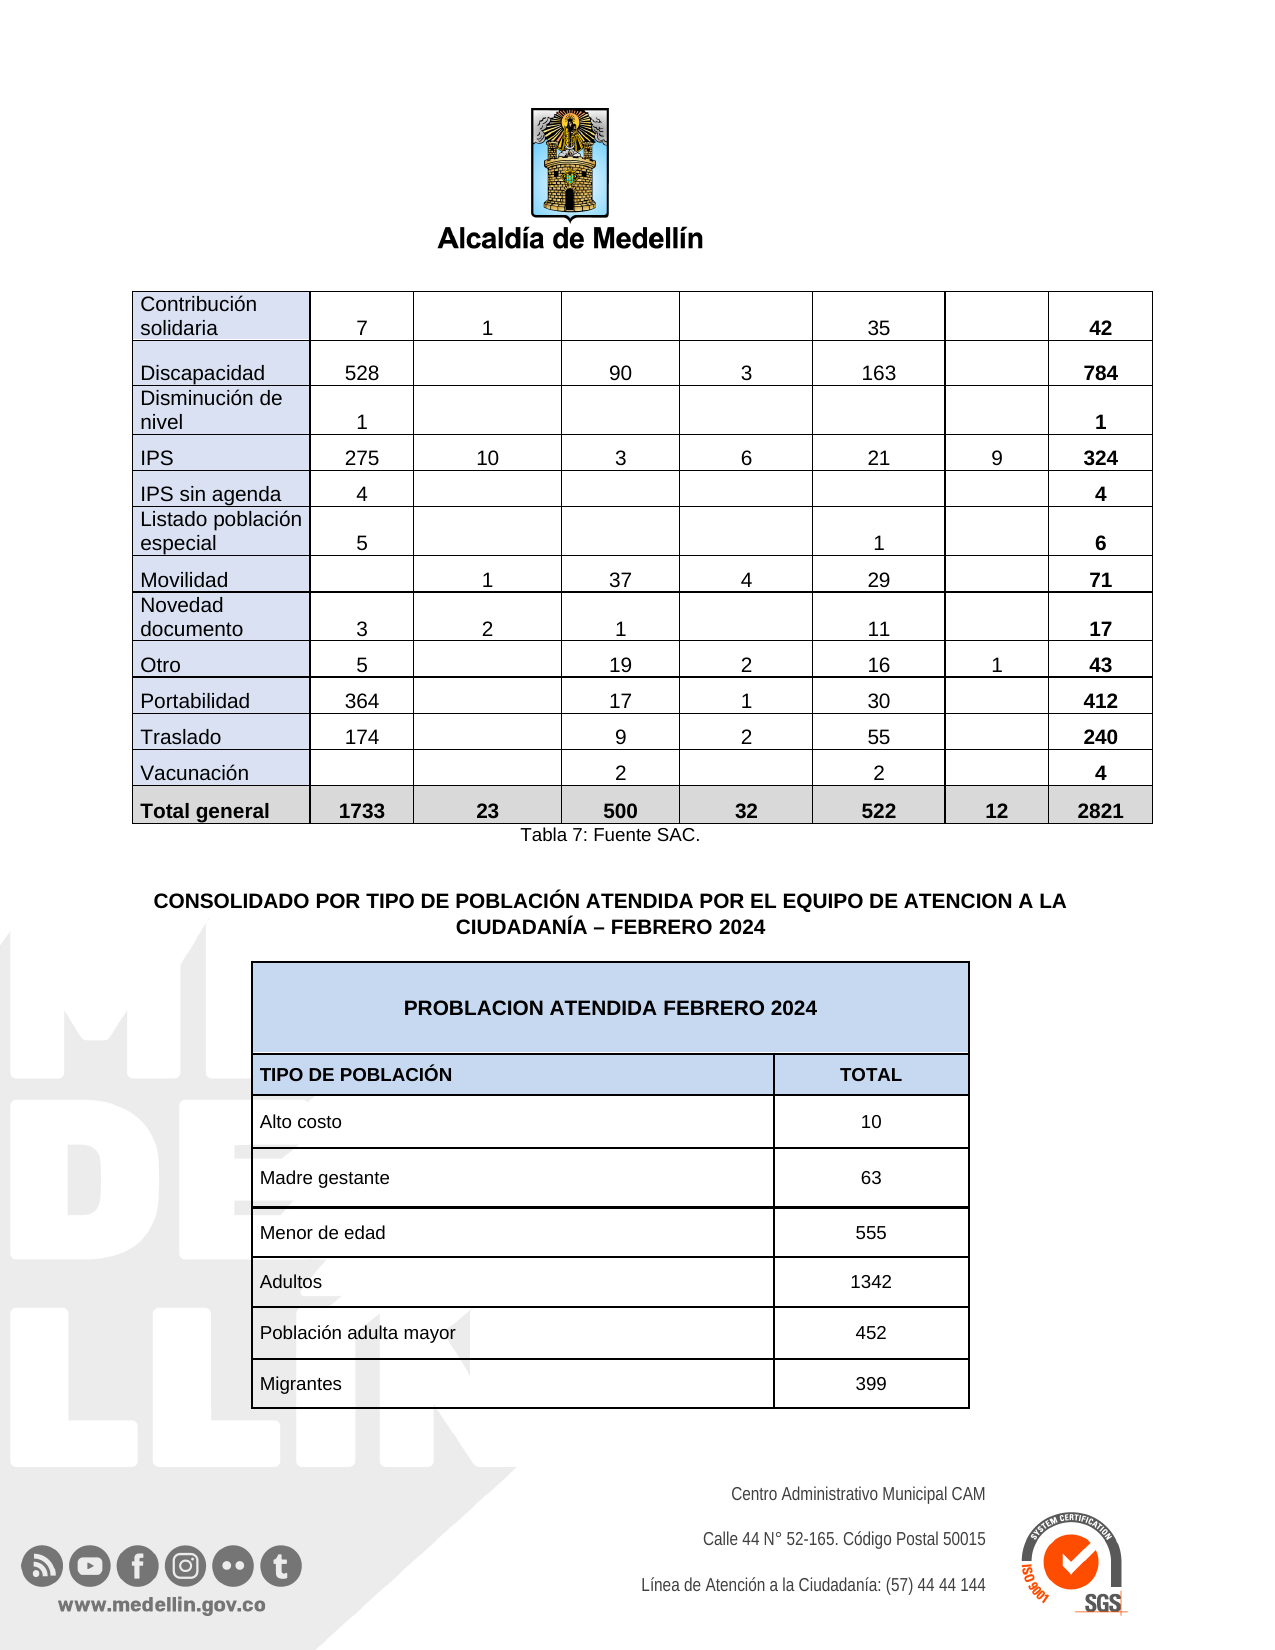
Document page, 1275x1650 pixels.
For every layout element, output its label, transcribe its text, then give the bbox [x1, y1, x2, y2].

table_cell IPS sin agenda [133, 471, 309, 506]
table_cell 163 [813, 341, 944, 385]
table_cell 9 [562, 714, 679, 749]
table_cell 32 [680, 786, 812, 823]
table_cell Otro [133, 641, 309, 676]
table_cell 2 [680, 714, 812, 749]
table_cell Población adulta mayor [253, 1308, 773, 1358]
table_cell Traslado [133, 714, 309, 749]
table_cell [680, 750, 812, 785]
table_cell 9 [946, 435, 1048, 470]
table_cell 4 [680, 556, 812, 591]
table_cell Contribución solidaria [133, 292, 309, 339]
table_cell Total general [133, 786, 309, 823]
table_cell 2 [562, 750, 679, 785]
table_cell IPS [133, 435, 309, 470]
table_cell [414, 678, 561, 713]
table_cell Movilidad [133, 556, 309, 591]
table_cell [562, 507, 679, 555]
table_cell [680, 386, 812, 434]
table_cell [946, 292, 1048, 339]
table_cell 1 [414, 292, 561, 339]
table_cell [414, 386, 561, 434]
table_cell [680, 292, 812, 339]
table_cell [680, 593, 812, 640]
table_cell 17 [1049, 593, 1152, 640]
table_cell 412 [1049, 678, 1152, 713]
table_cell 1 [946, 641, 1048, 676]
table_cell 3 [562, 435, 679, 470]
table_cell 43 [1049, 641, 1152, 676]
table_cell [946, 471, 1048, 506]
table_cell 10 [775, 1096, 968, 1147]
table_cell 3 [680, 341, 812, 385]
table_cell [946, 714, 1048, 749]
table_cell [946, 750, 1048, 785]
table_cell 784 [1049, 341, 1152, 385]
table_cell 2 [813, 750, 944, 785]
table_cell [311, 556, 413, 591]
table_cell [813, 471, 944, 506]
table_cell [562, 386, 679, 434]
table_cell Alto costo [253, 1096, 773, 1147]
table_cell TOTAL [775, 1055, 968, 1094]
table_cell 6 [1049, 507, 1152, 555]
table_cell Novedad documento [133, 593, 309, 640]
table_cell 1 [562, 593, 679, 640]
table_cell 21 [813, 435, 944, 470]
text CONSOLIDADO POR TIPO DE POBLACIÓN ATENDIDA POR EL EQUIPO DE ATENCION A LA CIUDADANÍA – FEBRERO 2024 [133, 889, 1088, 939]
table_cell 364 [311, 678, 413, 713]
table_cell 19 [562, 641, 679, 676]
table_cell [414, 714, 561, 749]
table_cell 35 [813, 292, 944, 339]
table_cell 7 [311, 292, 413, 339]
table_cell [562, 471, 679, 506]
table_cell 555 [775, 1209, 968, 1256]
table_cell 12 [946, 786, 1048, 823]
table_cell 5 [311, 507, 413, 555]
table_cell 4 [1049, 471, 1152, 506]
table_cell [946, 341, 1048, 385]
table_cell 528 [311, 341, 413, 385]
table_cell 2 [680, 641, 812, 676]
table_cell [946, 507, 1048, 555]
table_cell 399 [775, 1360, 968, 1407]
table_cell 275 [311, 435, 413, 470]
table_cell 90 [562, 341, 679, 385]
table_cell 1 [813, 507, 944, 555]
table_cell [414, 641, 561, 676]
table_cell [311, 750, 413, 785]
table_cell 37 [562, 556, 679, 591]
table_cell Disminución de nivel [133, 386, 309, 434]
table_cell 4 [1049, 750, 1152, 785]
picture [0, 0, 1217, 1650]
table_cell [946, 386, 1048, 434]
table_cell 452 [775, 1308, 968, 1358]
table_cell [946, 678, 1048, 713]
table_cell 240 [1049, 714, 1152, 749]
table_cell [946, 556, 1048, 591]
text Tabla 7: Fuente SAC. [133, 824, 1088, 846]
table_cell 5 [311, 641, 413, 676]
table_cell 522 [813, 786, 944, 823]
table_cell [414, 750, 561, 785]
table_cell Migrantes [253, 1360, 773, 1407]
table_cell 6 [680, 435, 812, 470]
table_cell 174 [311, 714, 413, 749]
table_cell TIPO DE POBLACIÓN [253, 1055, 773, 1094]
table_cell 3 [311, 593, 413, 640]
table_cell 324 [1049, 435, 1152, 470]
table_cell Menor de edad [253, 1209, 773, 1256]
table_cell 55 [813, 714, 944, 749]
table_cell Madre gestante [253, 1149, 773, 1206]
table_cell Vacunación [133, 750, 309, 785]
table_header PROBLACION ATENDIDA FEBRERO 2024 [253, 963, 968, 1052]
table_cell 11 [813, 593, 944, 640]
table_cell 16 [813, 641, 944, 676]
table_cell [414, 471, 561, 506]
table_cell 2821 [1049, 786, 1152, 823]
table_cell 1 [680, 678, 812, 713]
table_cell 10 [414, 435, 561, 470]
table_cell 1342 [775, 1258, 968, 1306]
table_cell 29 [813, 556, 944, 591]
table_cell 42 [1049, 292, 1152, 339]
table_cell 1733 [311, 786, 413, 823]
table_cell [414, 341, 561, 385]
table_cell Listado población especial [133, 507, 309, 555]
table_cell 17 [562, 678, 679, 713]
table_cell [680, 471, 812, 506]
table_cell 500 [562, 786, 679, 823]
table_cell 63 [775, 1149, 968, 1206]
table_cell [680, 507, 812, 555]
table_cell Adultos [253, 1258, 773, 1306]
table_cell Portabilidad [133, 678, 309, 713]
table_cell 2 [414, 593, 561, 640]
table_cell [946, 593, 1048, 640]
table_cell [562, 292, 679, 339]
table_cell 23 [414, 786, 561, 823]
table_cell 1 [1049, 386, 1152, 434]
table_cell [414, 507, 561, 555]
table_cell 71 [1049, 556, 1152, 591]
table_cell 1 [414, 556, 561, 591]
table_cell Discapacidad [133, 341, 309, 385]
table_cell 1 [311, 386, 413, 434]
table_cell [813, 386, 944, 434]
table_cell 30 [813, 678, 944, 713]
table_cell 4 [311, 471, 413, 506]
